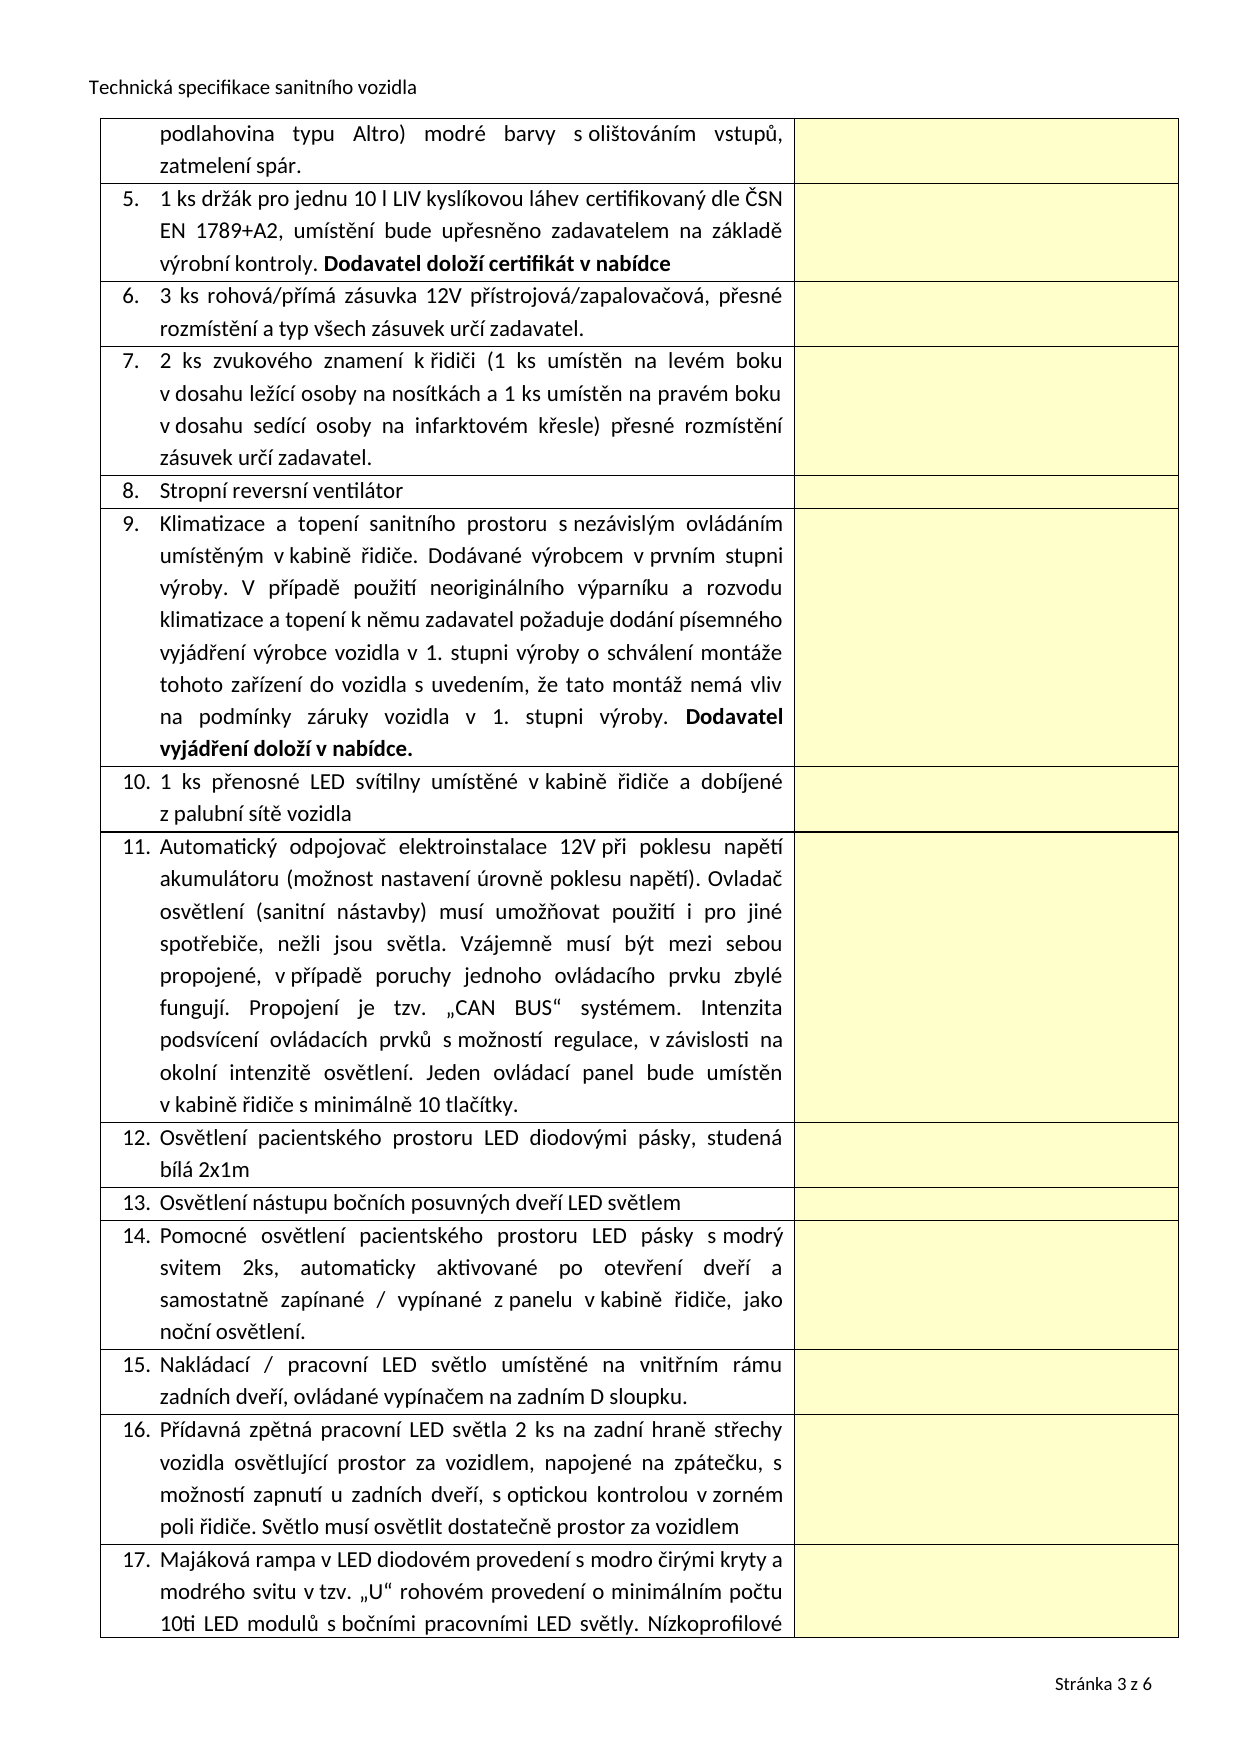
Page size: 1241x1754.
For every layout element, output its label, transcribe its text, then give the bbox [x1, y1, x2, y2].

table_cell [795, 1545, 1178, 1637]
table_cell Přídavná zpětná pracovní LED světla 2 ks na zadní hraně střechy vozidla osvětlující prostor za vozidlem, napojené na zpátečku, s možností zapnutí u zadních dveří, s optickou kontrolou v zorném poli řidiče. Světlo musí osvětlit dostatečně prostor za vozidlem [101, 1415, 794, 1544]
table_cell 2 ks zvukového znamení k řidiči (1 ks umístěn na levém boku v dosahu ležící osoby na nosítkách a 1 ks umístěn na pravém boku v dosahu sedící osoby na infarktovém křesle) přesné rozmístění zásuvek určí zadavatel. [101, 347, 794, 475]
table_cell Automatický odpojovač elektroinstalace 12V při poklesu napětí akumulátoru (možnost nastavení úrovně poklesu napětí). Ovladač osvětlení (sanitní nástavby) musí umožňovat použití i pro jiné spotřebiče, nežli jsou světla. Vzájemně musí být mezi sebou propojené, v případě poruchy jednoho ovládacího prvku zbylé fungují. Propojení je tzv. „CAN BUS“ systémem. Intenzita podsvícení ovládacích prvků s možností regulace, v závislosti na okolní intenzitě osvětlení. Jeden ovládací panel bude umístěn v kabině řidiče s minimálně 10 tlačítky. [101, 833, 794, 1122]
table_cell Stropní reversní ventilátor [101, 476, 794, 508]
table_cell [795, 1188, 1178, 1220]
table_cell Klimatizace a topení sanitního prostoru s nezávislým ovládáním umístěným v kabině řidiče. Dodávané výrobcem v prvním stupni výroby. V případě použití neoriginálního výparníku a rozvodu klimatizace a topení k němu zadavatel požaduje dodání písemného vyjádření výrobce vozidla v 1. stupni výroby o schválení montáže tohoto zařízení do vozidla s uvedením, že tato montáž nemá vliv na podmínky záruky vozidla v 1. stupni výroby. Dodavatel vyjádření doloží v nabídce. [101, 509, 794, 766]
table_cell [795, 282, 1178, 346]
table_cell [795, 347, 1178, 475]
table_cell 1 ks přenosné LED svítilny umístěné v kabině řidiče a dobíjené z palubní sítě vozidla [101, 767, 794, 831]
table_cell Pomocné osvětlení pacientského prostoru LED pásky s modrý svitem 2ks, automaticky aktivované po otevření dveří a samostatně zapínané / vypínané z panelu v kabině řidiče, jako noční osvětlení. [101, 1221, 794, 1349]
table_cell 3 ks rohová/přímá zásuvka 12V přístrojová/zapalovačová, přesné rozmístění a typ všech zásuvek určí zadavatel. [101, 282, 794, 346]
table_cell [795, 1350, 1178, 1414]
table_cell [795, 767, 1178, 831]
table_cell [795, 509, 1178, 766]
table_cell Osvětlení nástupu bočních posuvných dveří LED světlem [101, 1188, 794, 1220]
table_cell Osvětlení pacientského prostoru LED diodovými pásky, studená bílá 2x1m [101, 1123, 794, 1187]
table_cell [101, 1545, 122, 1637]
table_cell [795, 184, 1178, 281]
table_cell [795, 119, 1178, 183]
table_cell [795, 1123, 1178, 1187]
table_cell [795, 833, 1178, 1122]
table_cell 1 ks držák pro jednu 10 l LIV kyslíkovou láhev certifikovaný dle ČSN EN 1789+A2, umístění bude upřesněno zadavatelem na základě výrobní kontroly. Dodavatel doloží certifikát v nabídce [101, 184, 794, 281]
table_cell [795, 1415, 1178, 1544]
table_cell [795, 1221, 1178, 1349]
table_cell Nakládací / pracovní LED světlo umístěné na vnitřním rámu zadních dveří, ovládané vypínačem na zadním D sloupku. [101, 1350, 794, 1414]
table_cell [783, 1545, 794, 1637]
table_cell [795, 476, 1178, 508]
